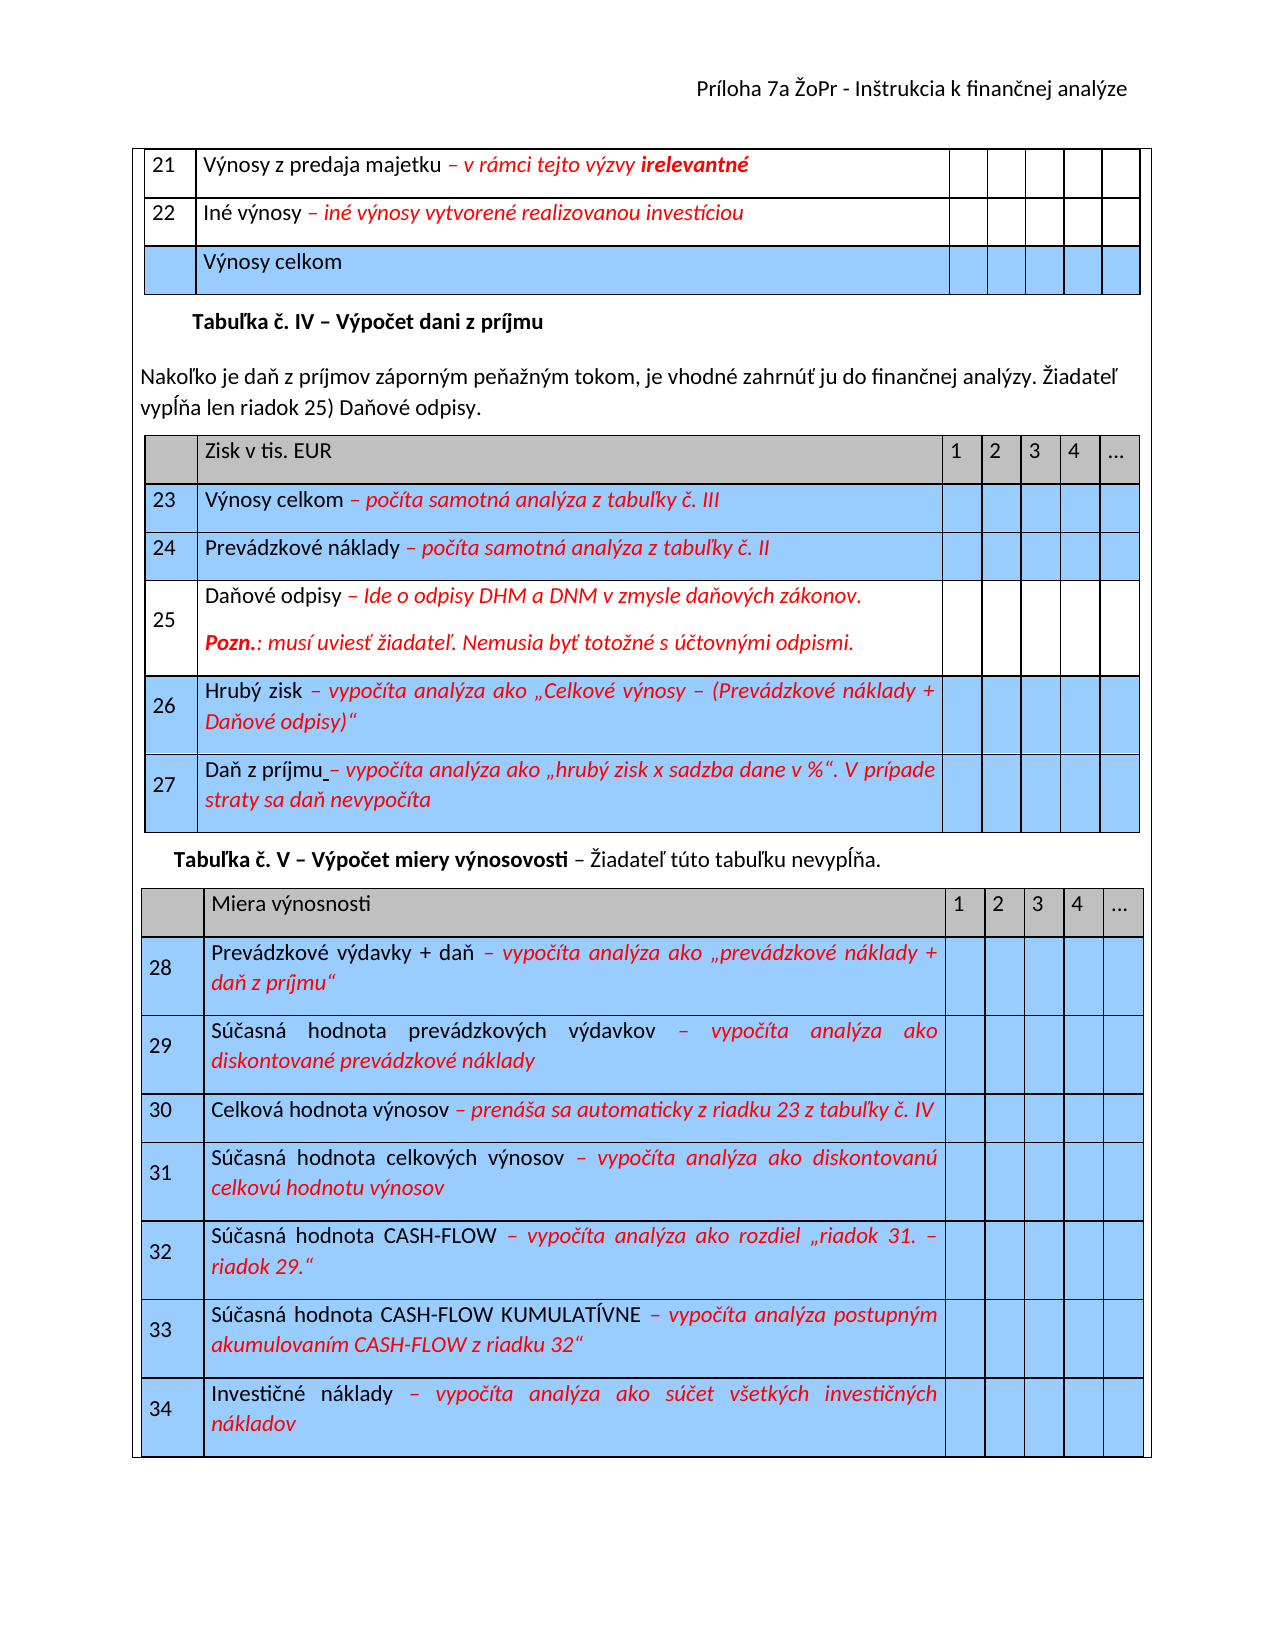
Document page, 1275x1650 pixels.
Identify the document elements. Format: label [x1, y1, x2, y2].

table_cell [133, 149, 1151, 1457]
